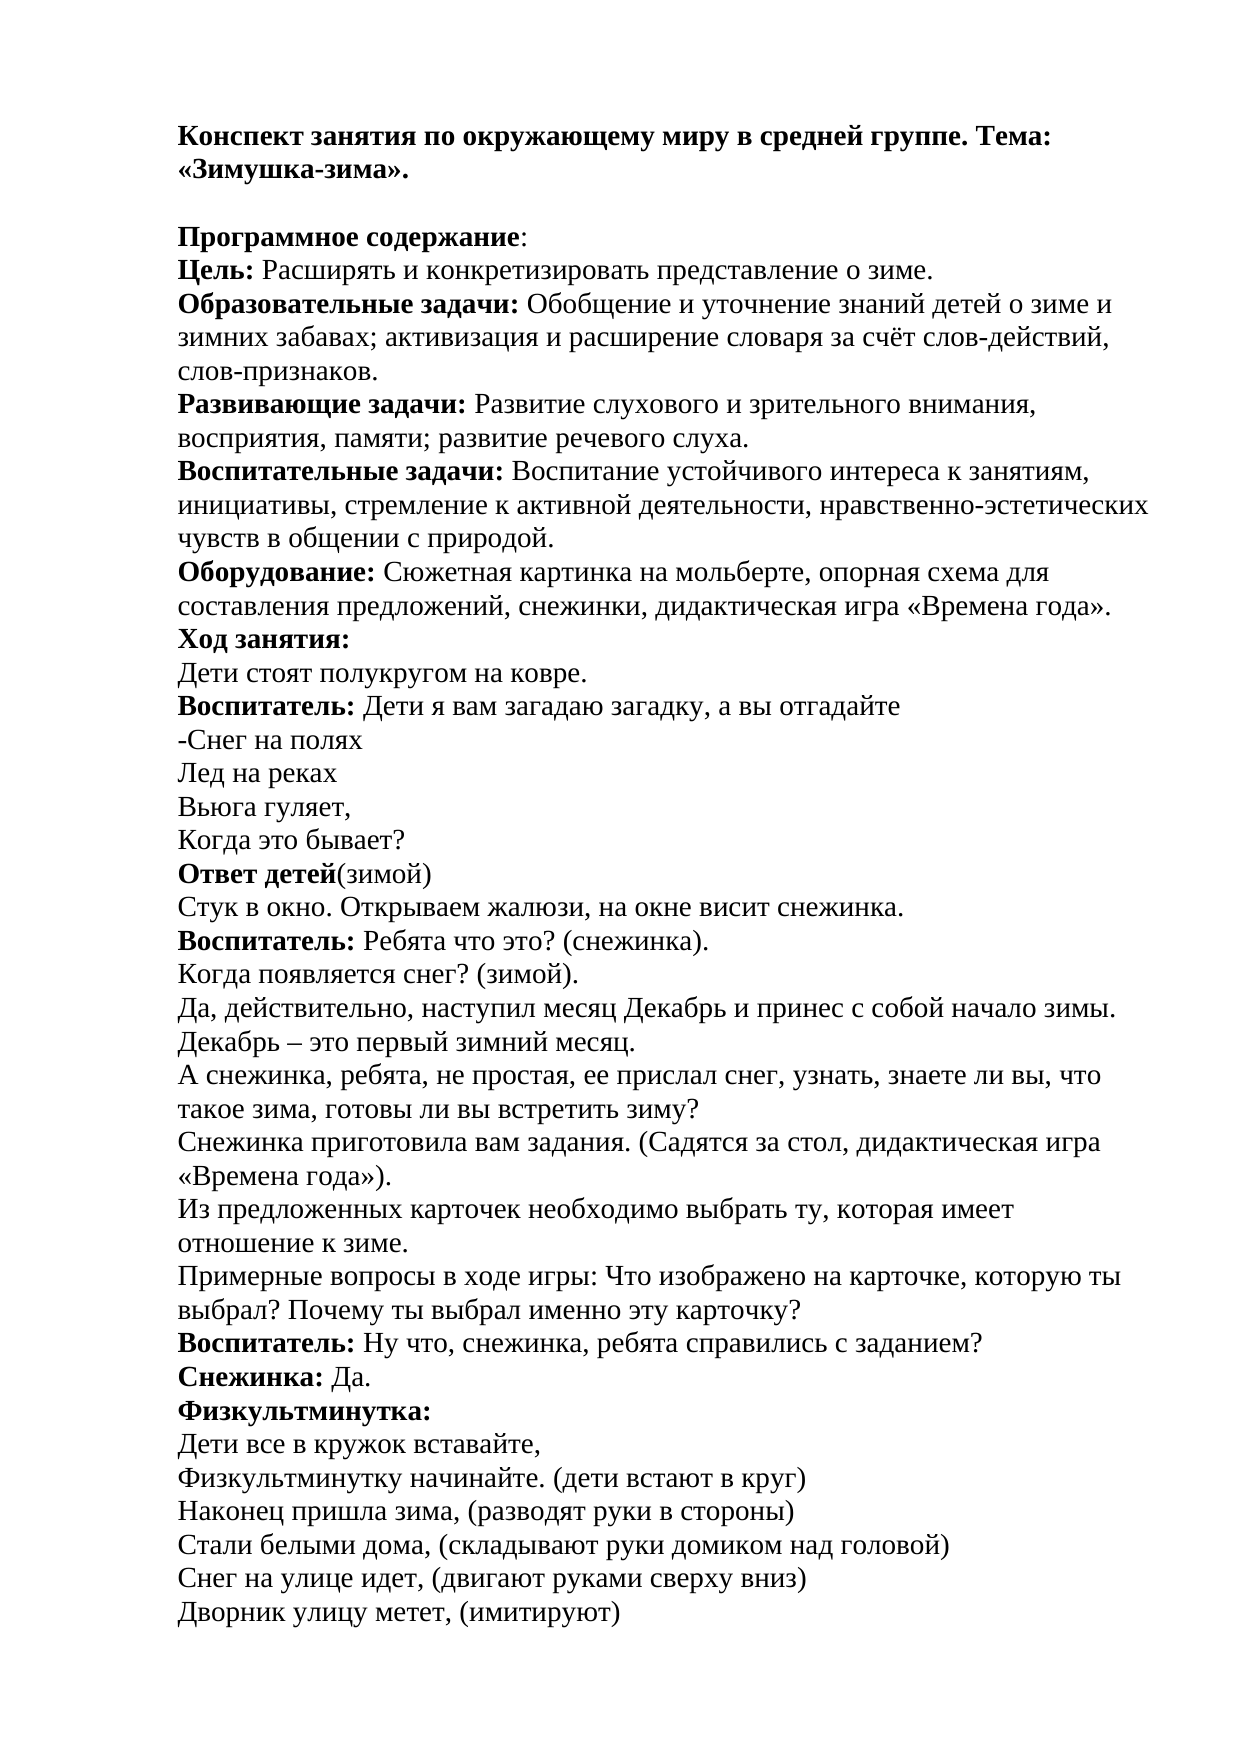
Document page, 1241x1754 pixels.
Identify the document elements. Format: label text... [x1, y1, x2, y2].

text Программное содержание: [177, 219, 1152, 252]
text Дворник улицу метет, (имитируют) [177, 1594, 1152, 1627]
text Ход занятия: [177, 621, 1152, 655]
text -Снег на полях [177, 722, 1152, 755]
text Вьюга гуляет, [177, 789, 1152, 822]
text Развивающие задачи: Развитие слухового и зрительного внимания, восприятия, памяти; развитие речевого слуха. [177, 386, 1152, 453]
text Оборудование: Сюжетная картинка на мольберте, опорная схема для составления предложений, снежинки, дидактическая игра «Времена года». [177, 554, 1152, 621]
text Снежинка: Да. [177, 1359, 1152, 1393]
text Образовательные задачи: Обобщение и уточнение знаний детей о зиме и зимних забавах; активизация и расширение словаря за счёт слов-действий, слов-признаков. [177, 286, 1152, 386]
text Когда это бывает? [177, 822, 1152, 856]
text А снежинка, ребята, не простая, ее прислал снег, узнать, знаете ли вы, что такое зима, готовы ли вы встретить зиму? [177, 1057, 1152, 1124]
text Стук в окно. Открываем жалюзи, на окне висит снежинка. [177, 889, 1152, 923]
text Конспект занятия по окружающему миру в средней группе. Тема: «Зимушка-зима». [177, 118, 1152, 185]
text Воспитатель: Ну что, снежинка, ребята справились с заданием? [177, 1326, 1152, 1359]
text Примерные вопросы в ходе игры: Что изображено на карточке, которую ты выбрал? Почему ты выбрал именно эту карточку? [177, 1258, 1152, 1326]
text Да, действительно, наступил месяц Декабрь и принес с собой начало зимы. Декабрь – это первый зимний месяц. [177, 990, 1152, 1057]
text Стали белыми дома, (складывают руки домиком над головой) [177, 1527, 1152, 1560]
text Физкультминутка: [177, 1393, 1152, 1426]
text Воспитатель: Ребята что это? (снежинка). [177, 923, 1152, 957]
text Когда появляется снег? (зимой). [177, 957, 1152, 990]
text Физкультминутку начинайте. (дети встают в круг) [177, 1460, 1152, 1493]
text Воспитательные задачи: Воспитание устойчивого интереса к занятиям, инициативы, стремление к активной деятельности, нравственно-эстетических чувств в общении с природой. [177, 453, 1152, 554]
text Снежинка приготовила вам задания. (Садятся за стол, дидактическая игра «Времена года»). [177, 1124, 1152, 1191]
text Цель: Расширять и конкретизировать представление о зиме. [177, 252, 1152, 286]
text Воспитатель: Дети я вам загадаю загадку, а вы отгадайте [177, 688, 1152, 722]
text Лед на реках [177, 755, 1152, 789]
text Дети стоят полукругом на ковре. [177, 655, 1152, 688]
text Из предложенных карточек необходимо выбрать ту, которая имеет отношение к зиме. [177, 1191, 1152, 1258]
text Снег на улице идет, (двигают руками сверху вниз) [177, 1560, 1152, 1594]
text Наконец пришла зима, (разводят руки в стороны) [177, 1493, 1152, 1527]
text Ответ детей(зимой) [177, 856, 1152, 889]
text Дети все в кружок вставайте, [177, 1426, 1152, 1460]
